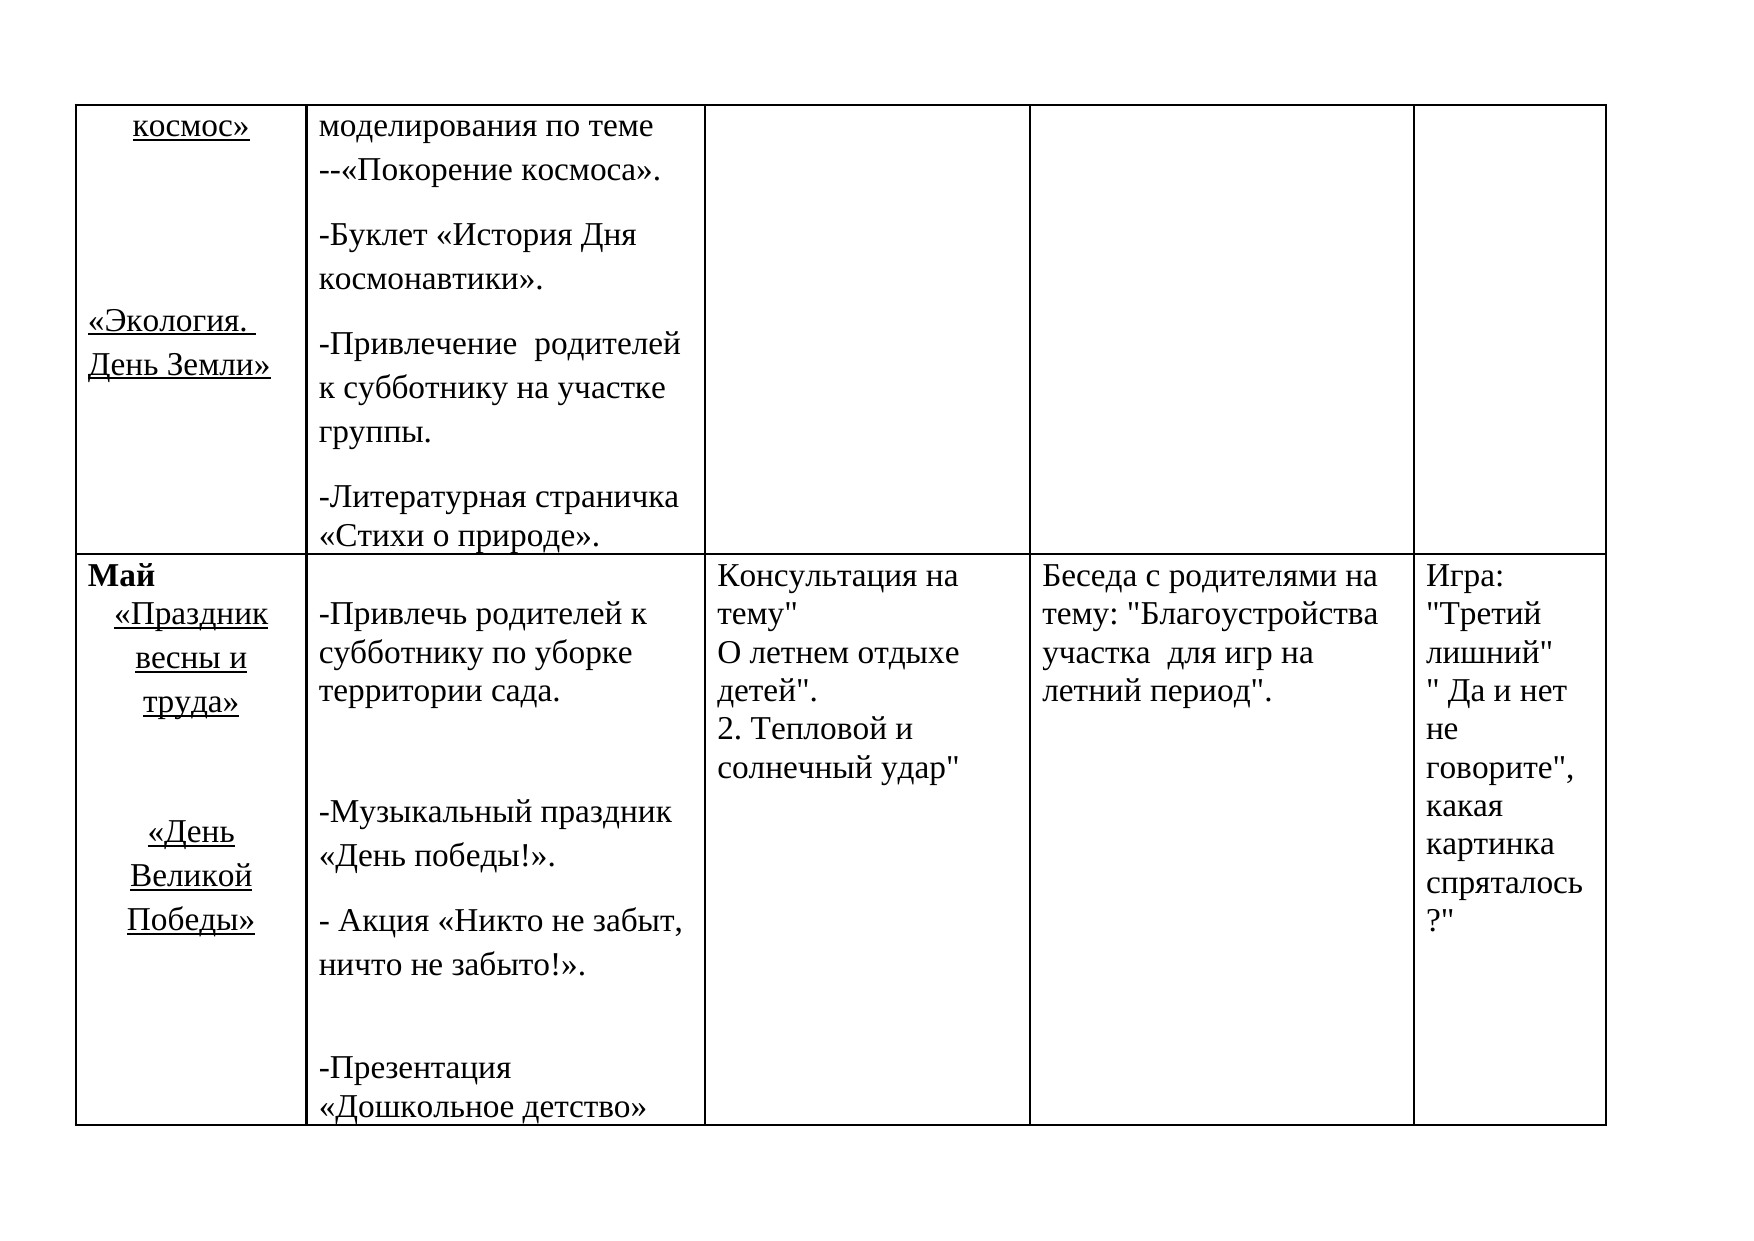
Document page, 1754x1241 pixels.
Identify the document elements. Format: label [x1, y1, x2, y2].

table_cell [1415, 555, 1605, 1124]
table_cell [1415, 106, 1605, 553]
table_cell [706, 555, 1029, 1124]
table_cell [1031, 106, 1413, 553]
table_cell [77, 106, 305, 553]
table_cell [308, 555, 704, 1124]
table_cell [77, 555, 305, 1124]
table_cell [308, 106, 704, 553]
table_cell [1031, 555, 1413, 1124]
table_cell [706, 106, 1029, 553]
